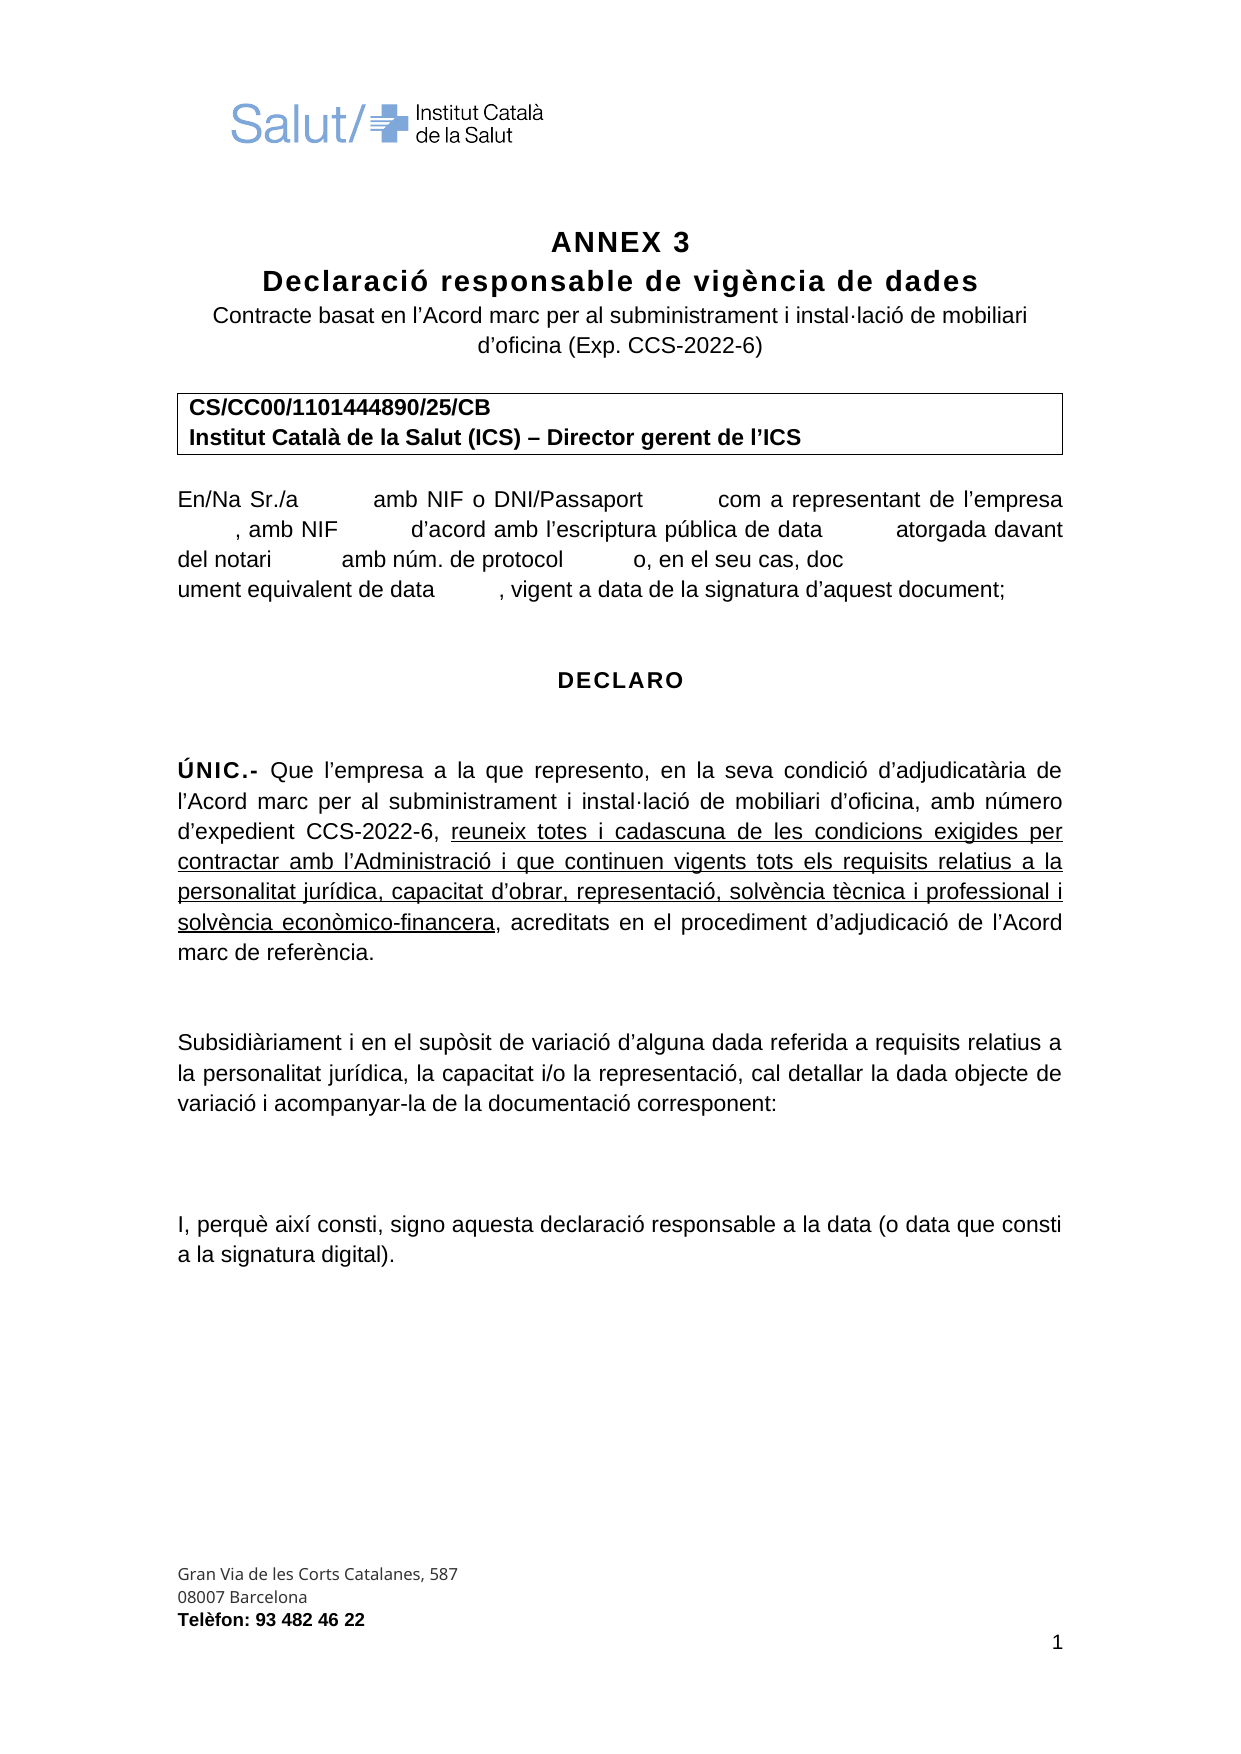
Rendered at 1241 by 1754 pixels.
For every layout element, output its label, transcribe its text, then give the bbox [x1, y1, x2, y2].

text DECLARO [177, 667, 1063, 693]
text ÚNIC.- Que l’empresa a la que represento, en la seva condició d’adjudicatària de l’Acord marc per al subministrament i instal·lació de mobiliari d’oficina, amb número d’expedient CCS-2022-6, reuneix totes i cadascuna de les condicions exigides per contractar amb l’Administració i que continuen vigents tots els requisits relatius a la personalitat jurídica, capacitat d’obrar, representació, solvència tècnica i professional i solvència econòmico-financera, acreditats en el procediment d’adjudicació de l’Acord marc de referència. [177, 902, 1063, 965]
text Contracte basat en l’Acord marc per al subministrament i instal·lació de mobiliari d’oficina (Exp. CCS-2022-6) [177, 302, 1063, 359]
text ANNEX 3 [177, 225, 1063, 259]
text ument equivalent de data , vigent a data de la signatura d’aquest document; [177, 576, 1063, 602]
table_cell Institut Català de la Salut (ICS) – Director gerent de l’ICS [178, 424, 1062, 454]
picture [227, 101, 546, 147]
text Subsidiàriament i en el supòsit de variació d’alguna dada referida a requisits relatius a la personalitat jurídica, la capacitat i/o la representació, cal detallar la dada objecte de variació i acompanyar-la de la documentació corresponent: [177, 1029, 1063, 1116]
text I, perquè així consti, signo aquesta declaració responsable a la data (o data que consti a la signatura digital). [177, 1211, 1063, 1267]
text Declaració responsable de vigència de dades [177, 264, 1063, 297]
text En/Na Sr./a amb NIF o DNI/Passaport com a representant de l’empresa , amb NIF d’acord amb l’escriptura pública de data atorgada davant del notari amb núm. de protocol o, en el seu cas, doc [177, 486, 1063, 572]
text ÚNIC.- Que l’empresa a la que represento, en la seva condició d’adjudicatària de l’Acord marc per al subministrament i instal·lació de mobiliari d’oficina, amb número d’expedient CCS-2022-6, reuneix totes i cadascuna de les condicions exigides per contractar amb l’Administració i que continuen vigents tots els requisits relatius a la personalitat jurídica, capacitat d’obrar, representació, solvència tècnica i professional i solvència econòmico-financera, acreditats en el procediment d’adjudicació de l’Acord marc de referència. [177, 757, 1063, 871]
table_header CS/CC00/1101444890/25/CB [178, 394, 1062, 424]
